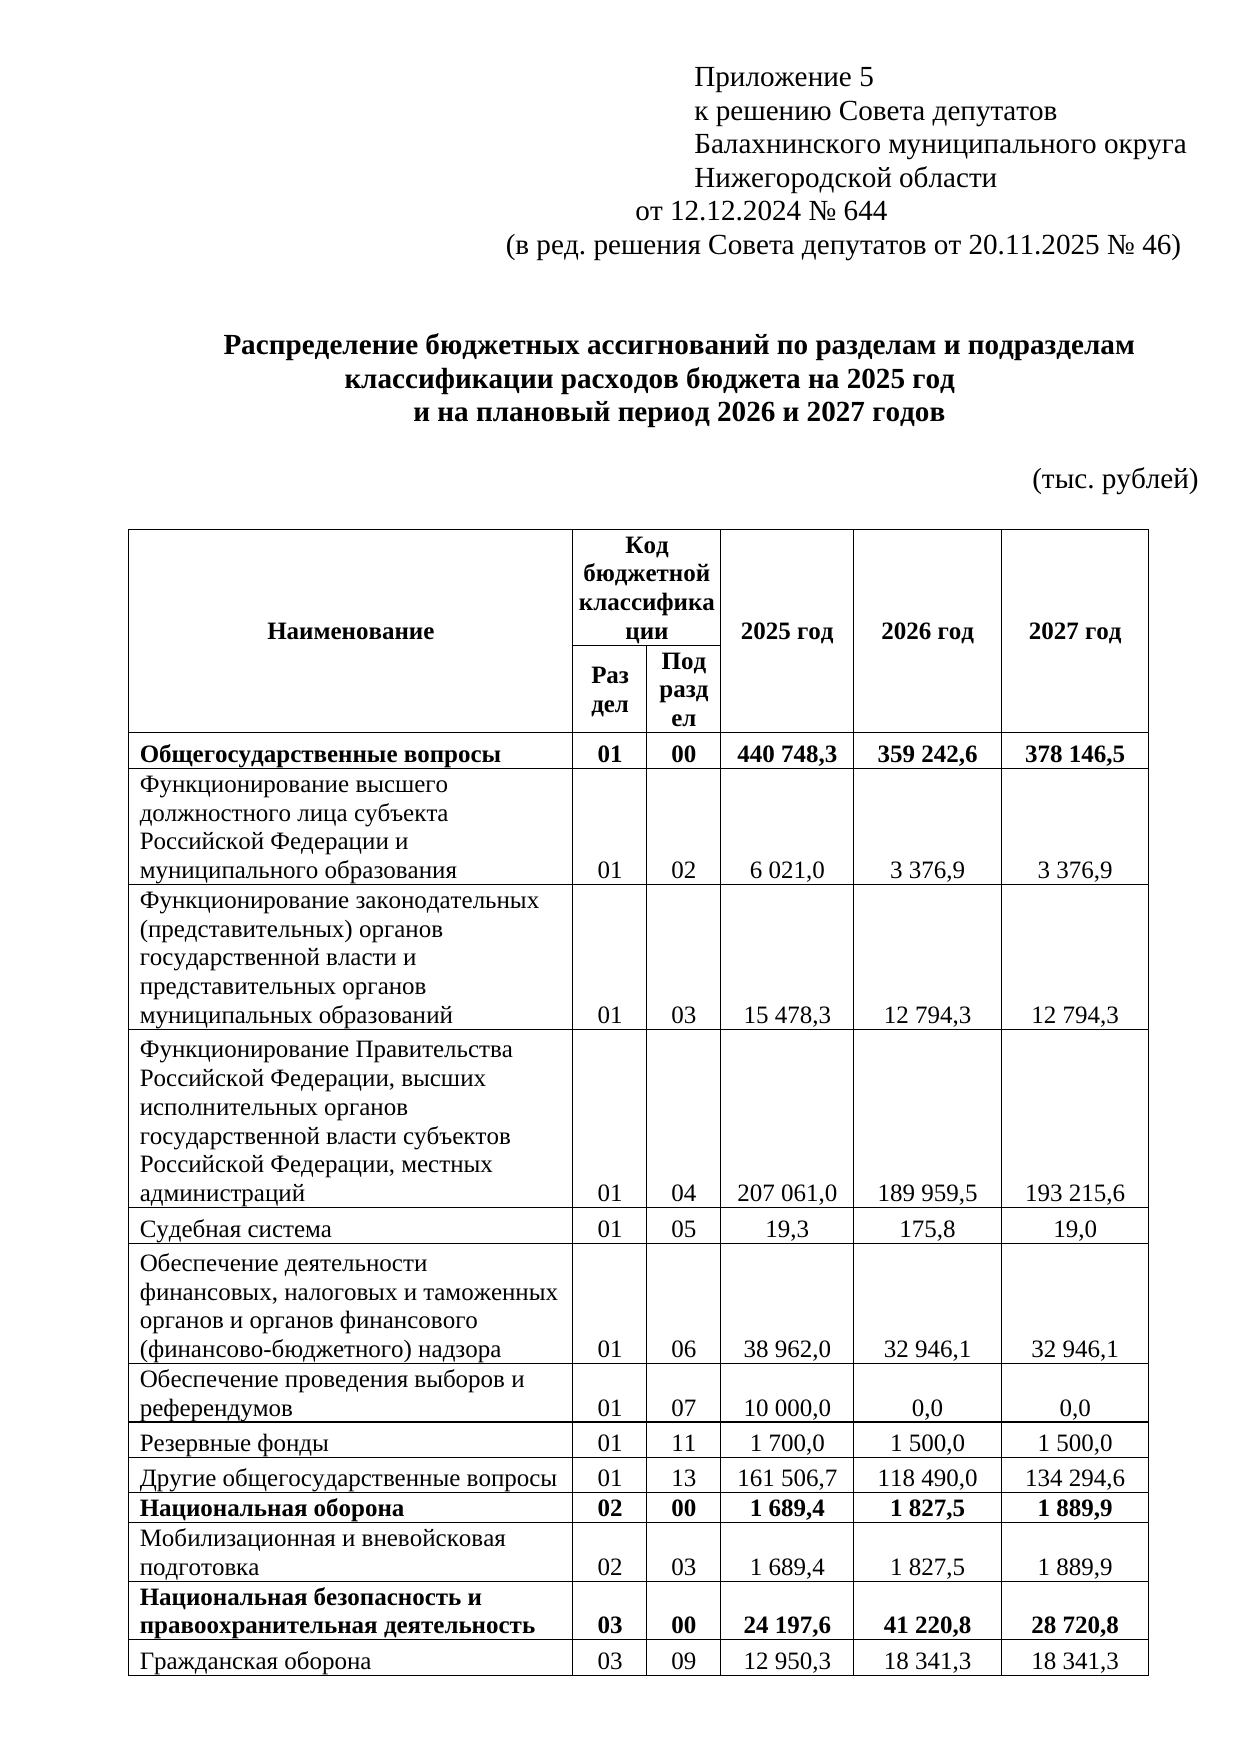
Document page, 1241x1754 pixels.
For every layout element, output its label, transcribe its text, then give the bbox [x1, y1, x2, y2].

table_cell Судебная система [129, 1208, 572, 1242]
table_cell 175,8 [854, 1208, 1001, 1242]
table_cell 01 [573, 885, 646, 1029]
table_cell 1 827,5 [854, 1493, 1001, 1522]
table_cell 12 794,3 [854, 885, 1001, 1029]
table_cell Общегосударственные вопросы [129, 733, 572, 768]
table_cell 193 215,6 [1002, 1030, 1148, 1207]
table_cell 01 [573, 1423, 646, 1457]
table_cell 05 [647, 1208, 720, 1242]
table_cell Функционирование Правительства Российской Федерации, высших исполнительных органов государственной власти субъектов Российской Федерации, местных администраций [129, 1030, 572, 1207]
table_cell 10 000,0 [721, 1364, 853, 1421]
table_cell 12 950,3 [721, 1640, 853, 1674]
table_cell 00 [647, 1493, 720, 1522]
table_cell 03 [647, 885, 720, 1029]
text (в ред. решения Совета депутатов от 20.11.2025 № 46) [118, 227, 1181, 260]
table_cell 02 [573, 1493, 646, 1522]
table_cell 06 [647, 1244, 720, 1363]
table_cell Мобилизационная и вневойсковая подготовка [129, 1523, 572, 1581]
table_cell Функционирование законодательных (представительных) органов государственной власти и представительных органов муниципальных образований [129, 885, 572, 1029]
text от 12.12.2024 № 644 [576, 193, 1181, 227]
table_cell 359 242,6 [854, 733, 1001, 768]
table_cell 32 946,1 [1002, 1244, 1148, 1363]
table_cell 32 946,1 [854, 1244, 1001, 1363]
table_cell 1 827,5 [854, 1523, 1001, 1581]
table_cell Другие общегосударственные вопросы [129, 1458, 572, 1492]
table_cell Под раздел [647, 646, 720, 732]
table_cell 24 197,6 [721, 1582, 853, 1639]
table_header 2026 год [854, 530, 1001, 732]
table_cell Раз дел [573, 646, 646, 732]
table_cell 378 146,5 [1002, 733, 1148, 768]
table_cell 18 341,3 [1002, 1640, 1148, 1674]
table_cell 118 490,0 [854, 1458, 1001, 1492]
title Приложение 5 [635, 59, 1240, 93]
table_cell 01 [573, 1364, 646, 1421]
table_cell 3 376,9 [1002, 769, 1148, 884]
table_cell 1 689,4 [721, 1523, 853, 1581]
table_cell 440 748,3 [721, 733, 853, 768]
table_cell Национальная оборона [129, 1493, 572, 1522]
table_cell 3 376,9 [854, 769, 1001, 884]
table_cell 09 [647, 1640, 720, 1674]
table_cell 12 794,3 [1002, 885, 1148, 1029]
table_cell 01 [573, 733, 646, 768]
table_cell 18 341,3 [854, 1640, 1001, 1674]
table_cell 13 [647, 1458, 720, 1492]
table_cell 02 [647, 769, 720, 884]
table_cell 02 [573, 1523, 646, 1581]
title к решению Совета депутатов [635, 93, 1240, 126]
table_cell Обеспечение деятельности финансовых, налоговых и таможенных органов и органов финансового (финансово-бюджетного) надзора [129, 1244, 572, 1363]
table_cell Обеспечение проведения выборов и референдумов [129, 1364, 572, 1421]
table_cell 01 [573, 1458, 646, 1492]
table_cell 1 889,9 [1002, 1493, 1148, 1522]
table_cell 01 [573, 1244, 646, 1363]
table_cell 189 959,5 [854, 1030, 1001, 1207]
table_cell 04 [647, 1030, 720, 1207]
table_cell 1 500,0 [1002, 1423, 1148, 1457]
title Нижегородской области [635, 160, 1240, 193]
title Балахнинского муниципального округа [635, 126, 1240, 160]
table_cell 1 700,0 [721, 1423, 853, 1457]
table_cell Гражданская оборона [129, 1640, 572, 1674]
table_cell 07 [647, 1364, 720, 1421]
table_cell 01 [573, 1030, 646, 1207]
table_header Наименование [129, 530, 572, 732]
table_cell 1 889,9 [1002, 1523, 1148, 1581]
table_cell 207 061,0 [721, 1030, 853, 1207]
table_cell 38 962,0 [721, 1244, 853, 1363]
table_cell 1 500,0 [854, 1423, 1001, 1457]
table_cell 1 689,4 [721, 1493, 853, 1522]
text и на плановый период 2026 и 2027 годов [118, 394, 1181, 428]
table_header Код бюджетной классификации [573, 530, 720, 645]
table_cell 161 506,7 [721, 1458, 853, 1492]
table_cell 03 [647, 1523, 720, 1581]
table_cell 01 [573, 769, 646, 884]
table_cell 41 220,8 [854, 1582, 1001, 1639]
table_cell 19,3 [721, 1208, 853, 1242]
table_cell 6 021,0 [721, 769, 853, 884]
table_cell 134 294,6 [1002, 1458, 1148, 1492]
table_cell 03 [573, 1640, 646, 1674]
table_cell Резервные фонды [129, 1423, 572, 1457]
table_cell 19,0 [1002, 1208, 1148, 1242]
table_cell 0,0 [1002, 1364, 1148, 1421]
table_cell 01 [573, 1208, 646, 1242]
table_cell 00 [647, 1582, 720, 1639]
table_cell 11 [647, 1423, 720, 1457]
table_cell 28 720,8 [1002, 1582, 1148, 1639]
text Распределение бюджетных ассигнований по разделам и подразделам классификации расходов бюджета на 2025 год [118, 327, 1181, 394]
table_cell 15 478,3 [721, 885, 853, 1029]
table_cell Национальная безопасность и правоохранительная деятельность [129, 1582, 572, 1639]
table_cell 00 [647, 733, 720, 768]
table_cell 0,0 [854, 1364, 1001, 1421]
text (тыс. рублей) [118, 462, 1198, 495]
table_header 2027 год [1002, 530, 1148, 732]
table_header 2025 год [721, 530, 853, 732]
table_cell Функционирование высшего должностного лица субъекта Российской Федерации и муниципального образования [129, 769, 572, 884]
table_cell 03 [573, 1582, 646, 1639]
